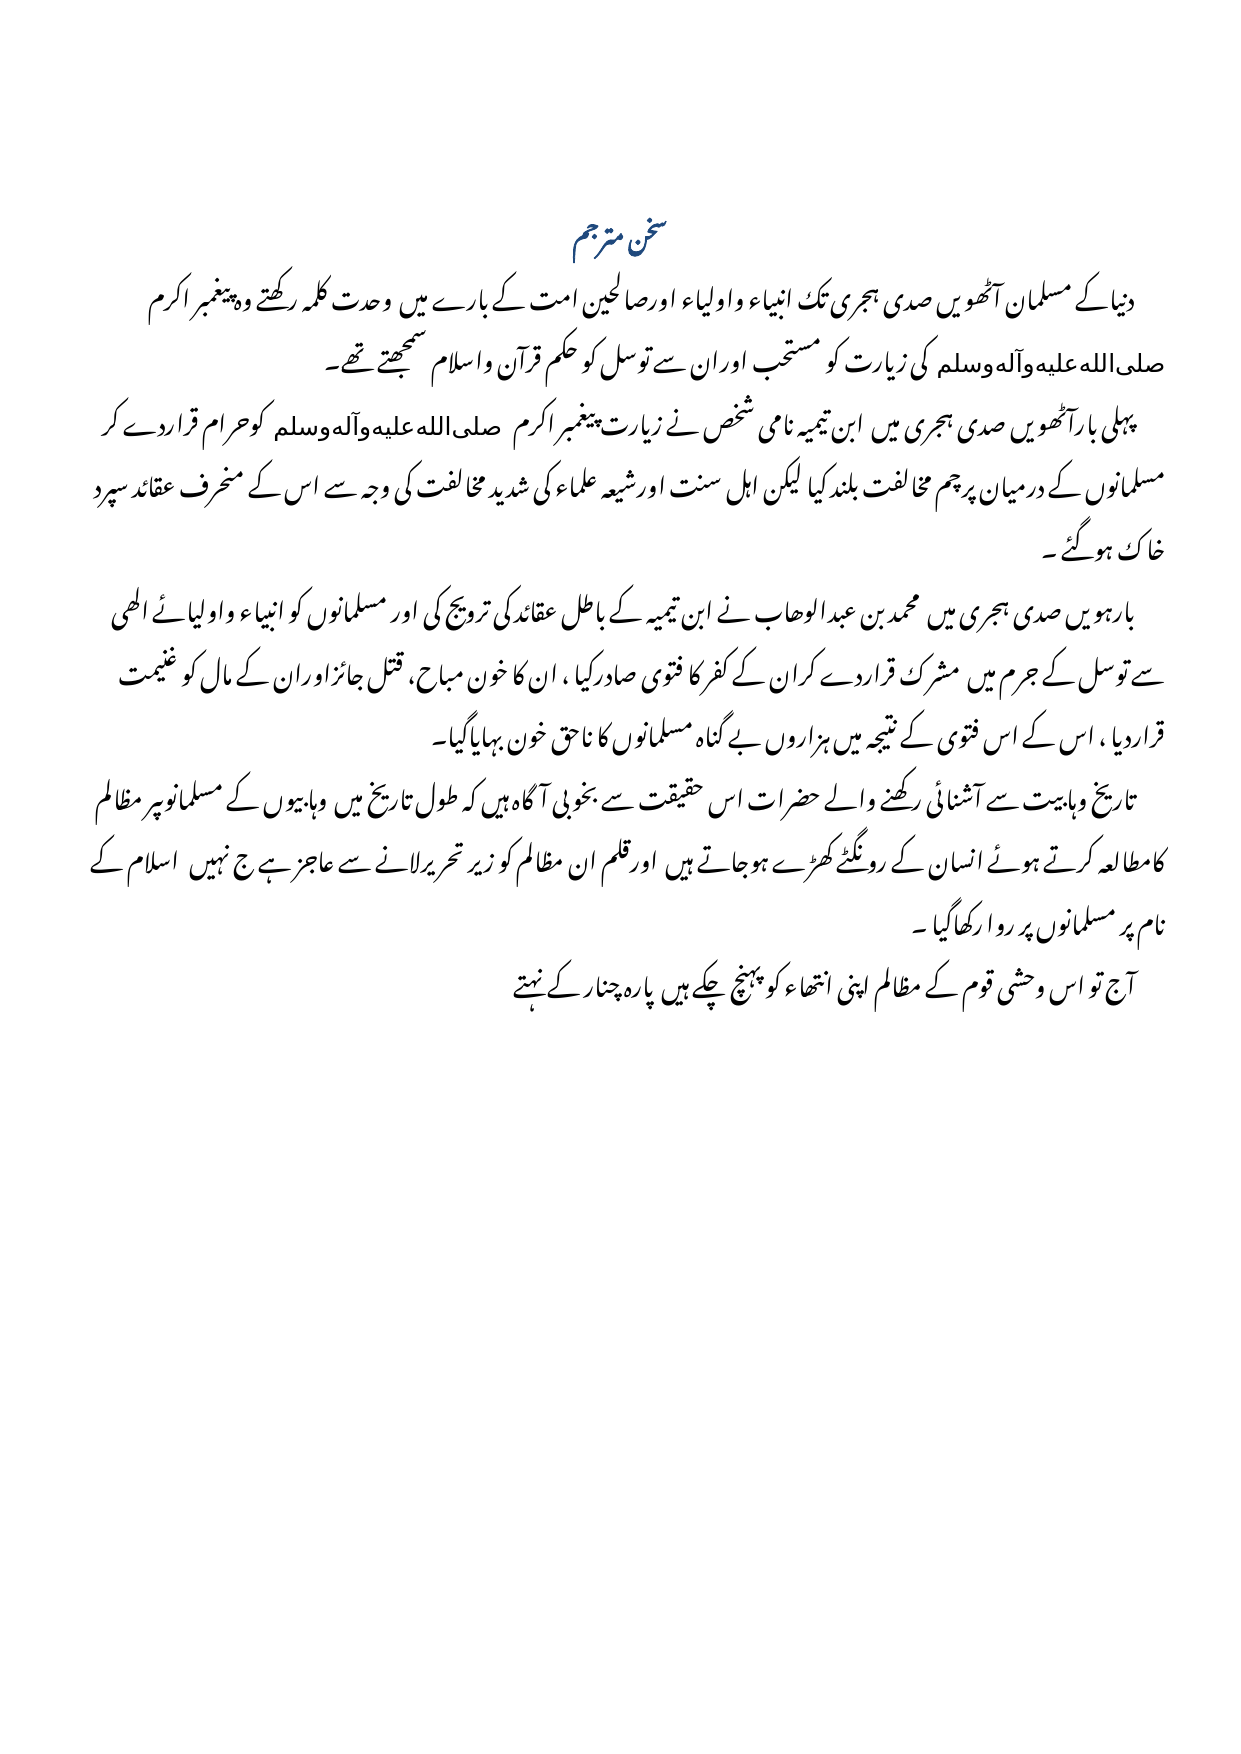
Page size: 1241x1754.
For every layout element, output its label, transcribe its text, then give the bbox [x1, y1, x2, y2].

text پہلی بارآٹھویں صدی ہجری میں ابن تیمیہ نامی شخص نے زیارت پیغمبر اکرم صلى‌الله‌عليه‌وآله‌وسلم کوحرام قراردے کر مسلمانوں کے درمیان پرچم مخالفت بلند کیا لیکن اہل سنت اورشیعہ علماء کی شدید مخالفت کی وجہ سے اس کے منحرف عقائد سپرد خاک ہوگئے ۔ [75, 387, 1165, 575]
text بارہویں صدی ہجری میں محمد بن عبدالوھاب نے ابن تیمیہ کے باطل عقائد کی ترویج کی اور مسلمانوں کو انبیاء واولیائے الھی سے توسل کے جرم میں مشرک قراردے کران کے کفر کا فتوی صادرکیا ، ان کا خون مباح، قتل جائزاوران کے مال کو غنیمت قراردیا ، اس کے اس فتوی کے نتیجہ میں ہزاروں بے گناہ مسلمانوں کا ناحق خون بہایاگیا۔ [75, 575, 1165, 762]
text دنیاکے مسلمان آٹھویں صدی ہجری تک انبیاء واولیاء اورصالحین امت کے بارے میں وحدت کلمہ رکھتے وہ پیغمبر اکرم صلى‌الله‌عليه‌وآله‌وسلم کی زیارت کو مستحب اوران سے توسل کو حکم قرآن واسلام سمجھتے تھے۔ [75, 262, 1165, 387]
text تاریخ وہابیت سے آشنائی رکھنے والے حضرات اس حقیقت سے بخو بی آگاہ ہیں کہ طول تاریخ میں وہابیوں کے مسلمانوںپر مظالم کامطالعہ کرتے ہوئے انسان کے رونگٹے کھڑے ہوجاتے ہیں اورقلم ان مظالم کو زیر تحریرلانے سے عاجز ہے ج نہیں اسلام کے نام پر مسلمانوں پر روا رکھاگیا ۔ [75, 762, 1165, 950]
subtitle سخن مترجم [75, 200, 1165, 262]
text آج تو اس وحشی قوم کے مظالم اپنی انتھاء کو پہنچ چکے ہیں پارہ چنار کے نہتے [75, 950, 1165, 1012]
